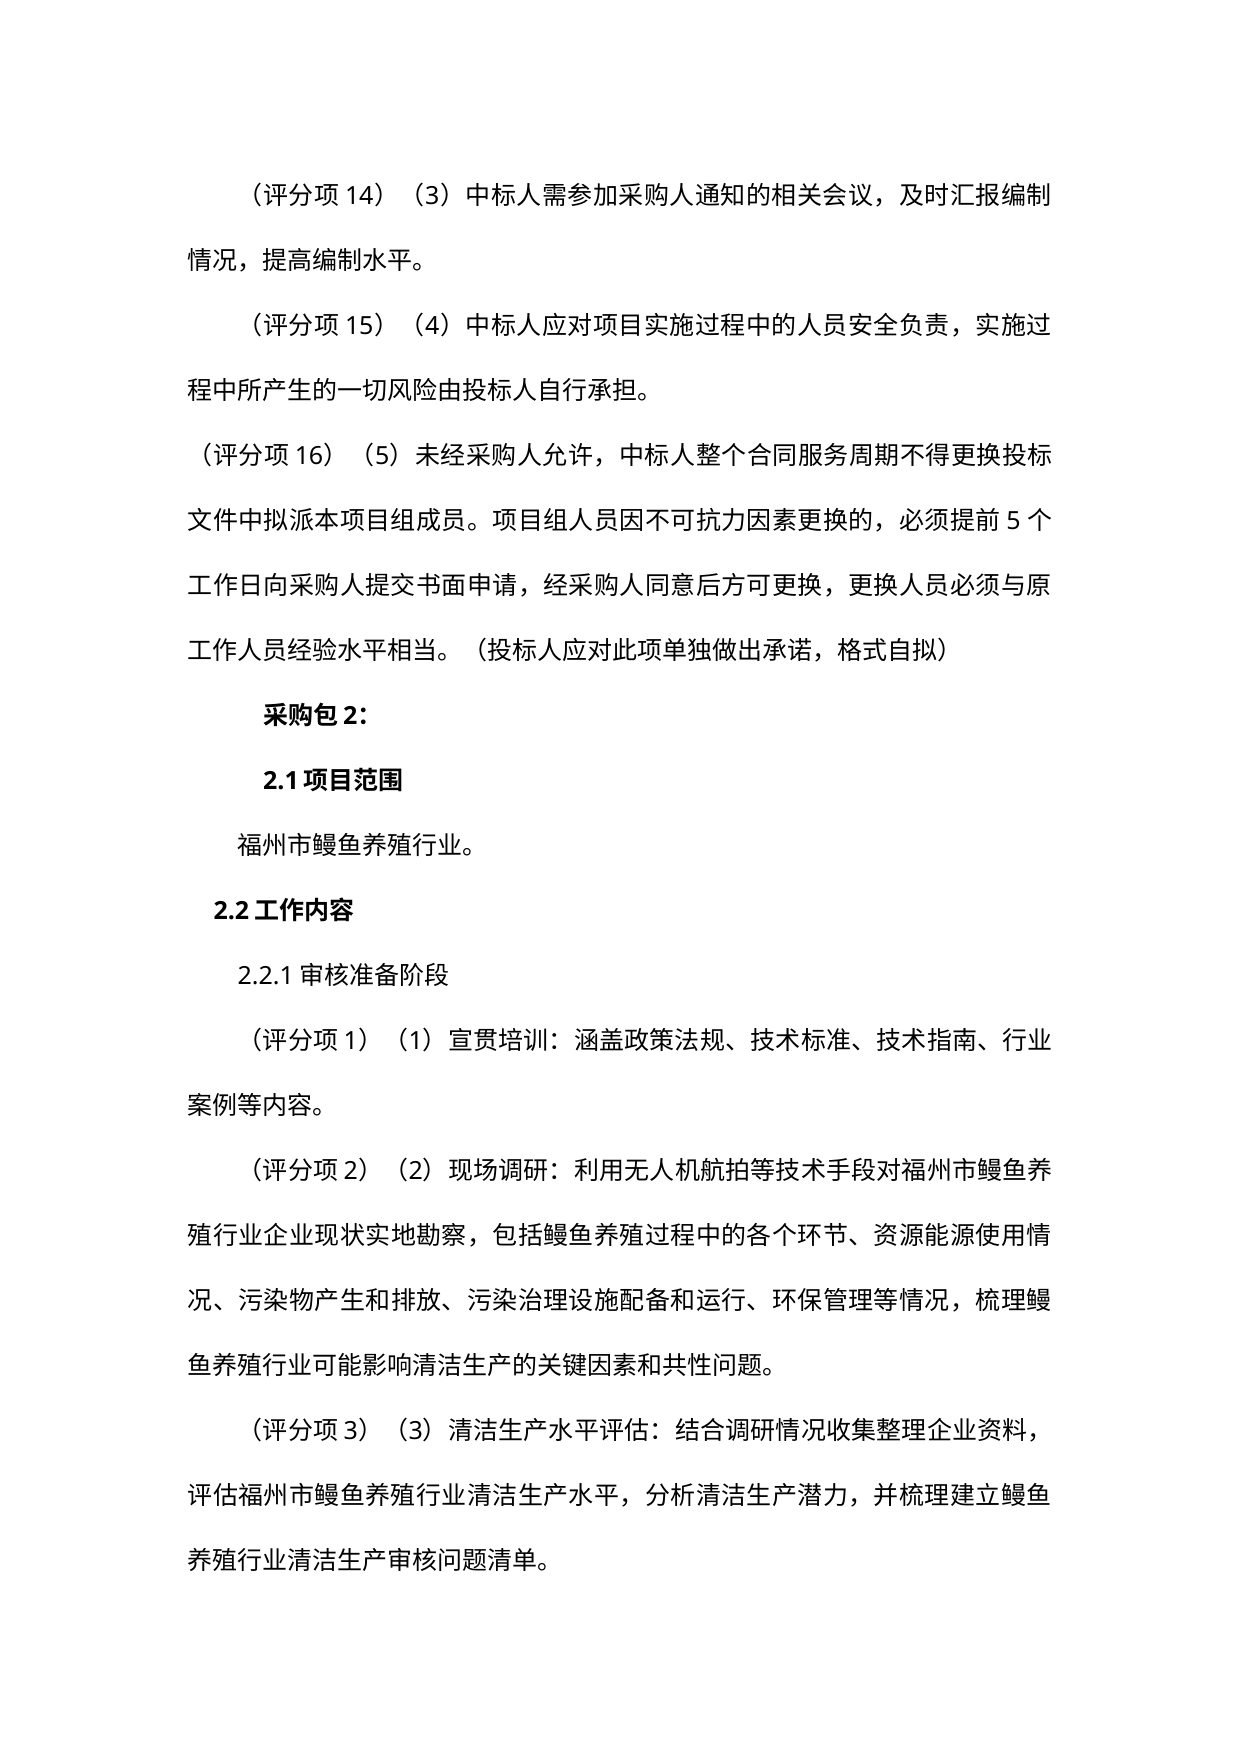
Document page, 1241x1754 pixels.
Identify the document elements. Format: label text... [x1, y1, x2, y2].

text （评分项1）（1）宣贯培训：涵盖政策法规、技术标准、技术指南、行业案例等内容。 [187, 1007, 1053, 1137]
text 2.2.1审核准备阶段 [187, 942, 1053, 1007]
text 福州市鳗鱼养殖行业。 [187, 812, 1053, 877]
text （评分项15）（4）中标人应对项目实施过程中的人员安全负责，实施过程中所产生的一切风险由投标人自行承担。 [187, 292, 1053, 422]
text 2.2工作内容 [187, 877, 1053, 942]
text （评分项14）（3）中标人需参加采购人通知的相关会议，及时汇报编制情况，提高编制水平。 [187, 162, 1053, 292]
text 采购包2： [187, 682, 1053, 747]
text （评分项16）（5）未经采购人允许，中标人整个合同服务周期不得更换投标文件中拟派本项目组成员。项目组人员因不可抗力因素更换的，必须提前5 个工作日向采购人提交书面申请，经采购人同意后方可更换，更换人员必须与原工作人员经验水平相当。（投标人应对此项单独做出承诺，格式自拟） [187, 422, 1053, 682]
text （评分项3）（3）清洁生产水平评估：结合调研情况收集整理企业资料，评估福州市鳗鱼养殖行业清洁生产水平，分析清洁生产潜力，并梳理建立鳗鱼养殖行业清洁生产审核问题清单。 [187, 1397, 1053, 1592]
text （评分项2）（2）现场调研：利用无人机航拍等技术手段对福州市鳗鱼养殖行业企业现状实地勘察，包括鳗鱼养殖过程中的各个环节、资源能源使用情况、污染物产生和排放、污染治理设施配备和运行、环保管理等情况，梳理鳗鱼养殖行业可能影响清洁生产的关键因素和共性问题。 [187, 1137, 1053, 1397]
text 2.1项目范围 [187, 747, 1053, 812]
